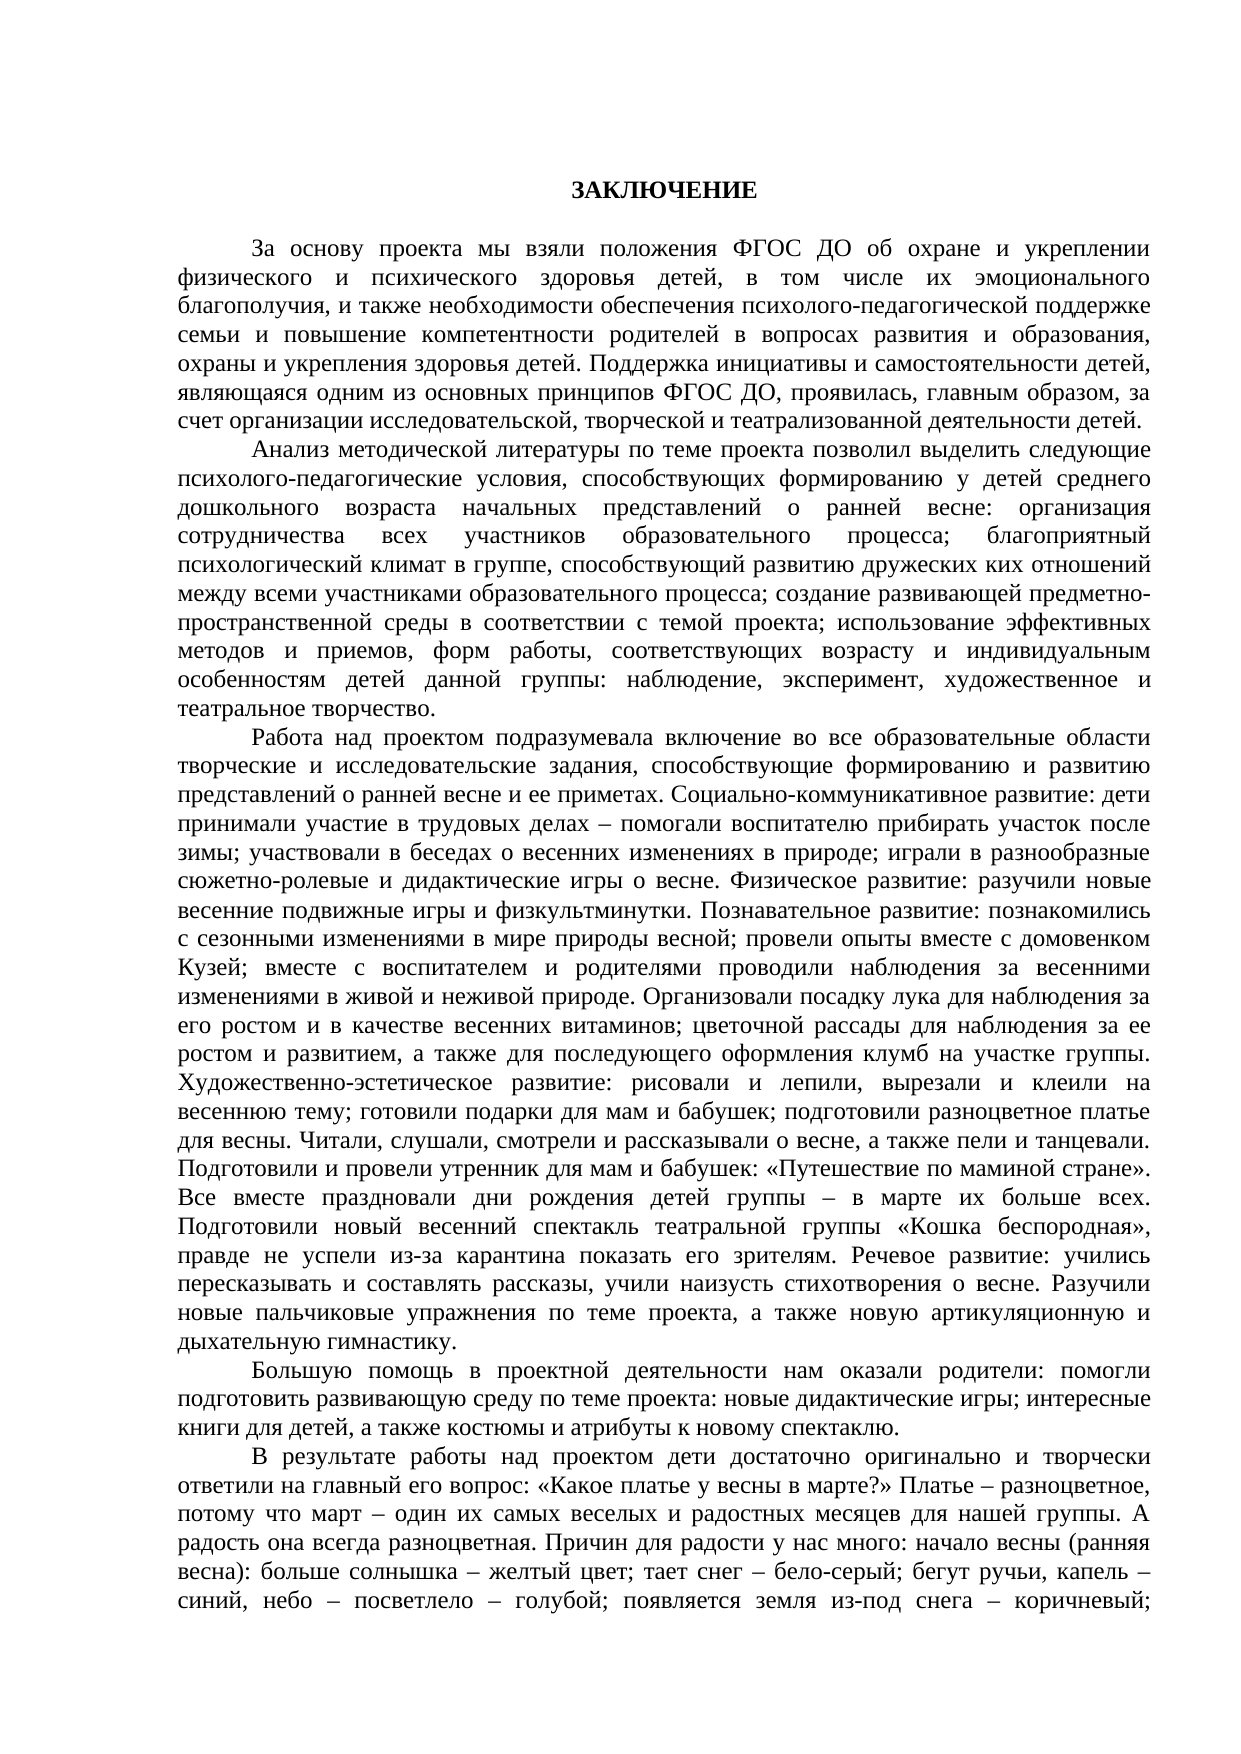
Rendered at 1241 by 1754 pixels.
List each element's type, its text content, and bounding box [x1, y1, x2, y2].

text Большую помощь в проектной деятельности нам оказали родители: помогли подготовить развивающую среду по теме проекта: новые дидактические игры; интересные книги для детей, а также костюмы и атрибуты к новому спектаклю. [177, 1355, 1152, 1441]
text За основу проекта мы взяли положения ФГОС ДО об охране и укреплении физического и психического здоровья детей, в том числе их эмоционального благополучия, и также необходимости обеспечения психолого-педагогической поддержке семьи и повышение компетентности родителей в вопросах развития и образования, охраны и укрепления здоровья детей. Поддержка инициативы и самостоятельности детей, являющаяся одним из основных принципов ФГОС ДО, проявилась, главным образом, за счет организации исследовательской, творческой и театрализованной деятельности детей. [177, 233, 1152, 434]
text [177, 1441, 1152, 1613]
text Работа над проектом подразумевала включение во все образовательные области творческие и исследовательские задания, способствующие формированию и развитию представлений о ранней весне и ее приметах. Социально-коммуникативное развитие: дети принимали участие в трудовых делах – помогали воспитателю прибирать участок после зимы; участвовали в беседах о весенних изменениях в природе; играли в разнообразные сюжетно-ролевые и дидактические игры о весне. Физическое развитие: разучили новые весенние подвижные игры и физкультминутки. Познавательное развитие: познакомились с сезонными изменениями в мире природы весной; провели опыты вместе с домовенком Кузей; вместе с воспитателем и родителями проводили наблюдения за весенними изменениями в живой и неживой природе. Организовали посадку лука для наблюдения за его ростом и в качестве весенних витаминов; цветочной рассады для наблюдения за ее ростом и развитием, а также для последующего оформления клумб на участке группы. Художественно-эстетическое развитие: рисовали и лепили, вырезали и клеили на весеннюю тему; готовили подарки для мам и бабушек; подготовили разноцветное платье для весны. Читали, слушали, смотрели и рассказывали о весне, а также пели и танцевали. Подготовили и провели утренник для мам и бабушек: «Путешествие по маминой стране». Все вместе праздновали дни рождения детей группы – в марте их больше всех. Подготовили новый весенний спектакль театральной группы «Кошка беспородная», правде не успели из-за карантина показать его зрителям. Речевое развитие: учились пересказывать и составлять рассказы, учили наизусть стихотворения о весне. Разучили новые пальчиковые упражнения по теме проекта, а также новую артикуляционную и дыхательную гимнастику. [177, 722, 1152, 1355]
text Анализ методической литературы по теме проекта позволил выделить следующие психолого-педагогические условия, способствующих формированию у детей среднего дошкольного возраста начальных представлений о ранней весне: организация сотрудничества всех участников образовательного процесса; благоприятный психологический климат в группе, способствующий развитию дружеских ких отношений между всеми участниками образовательного процесса; создание развивающей предметно-пространственной среды в соответствии с темой проекта; использование эффективных методов и приемов, форм работы, соответствующих возрасту и индивидуальным особенностям детей данной группы: наблюдение, эксперимент, художественное и театральное творчество. [177, 434, 1152, 722]
text ЗАКЛЮЧЕНИЕ [177, 176, 1152, 204]
